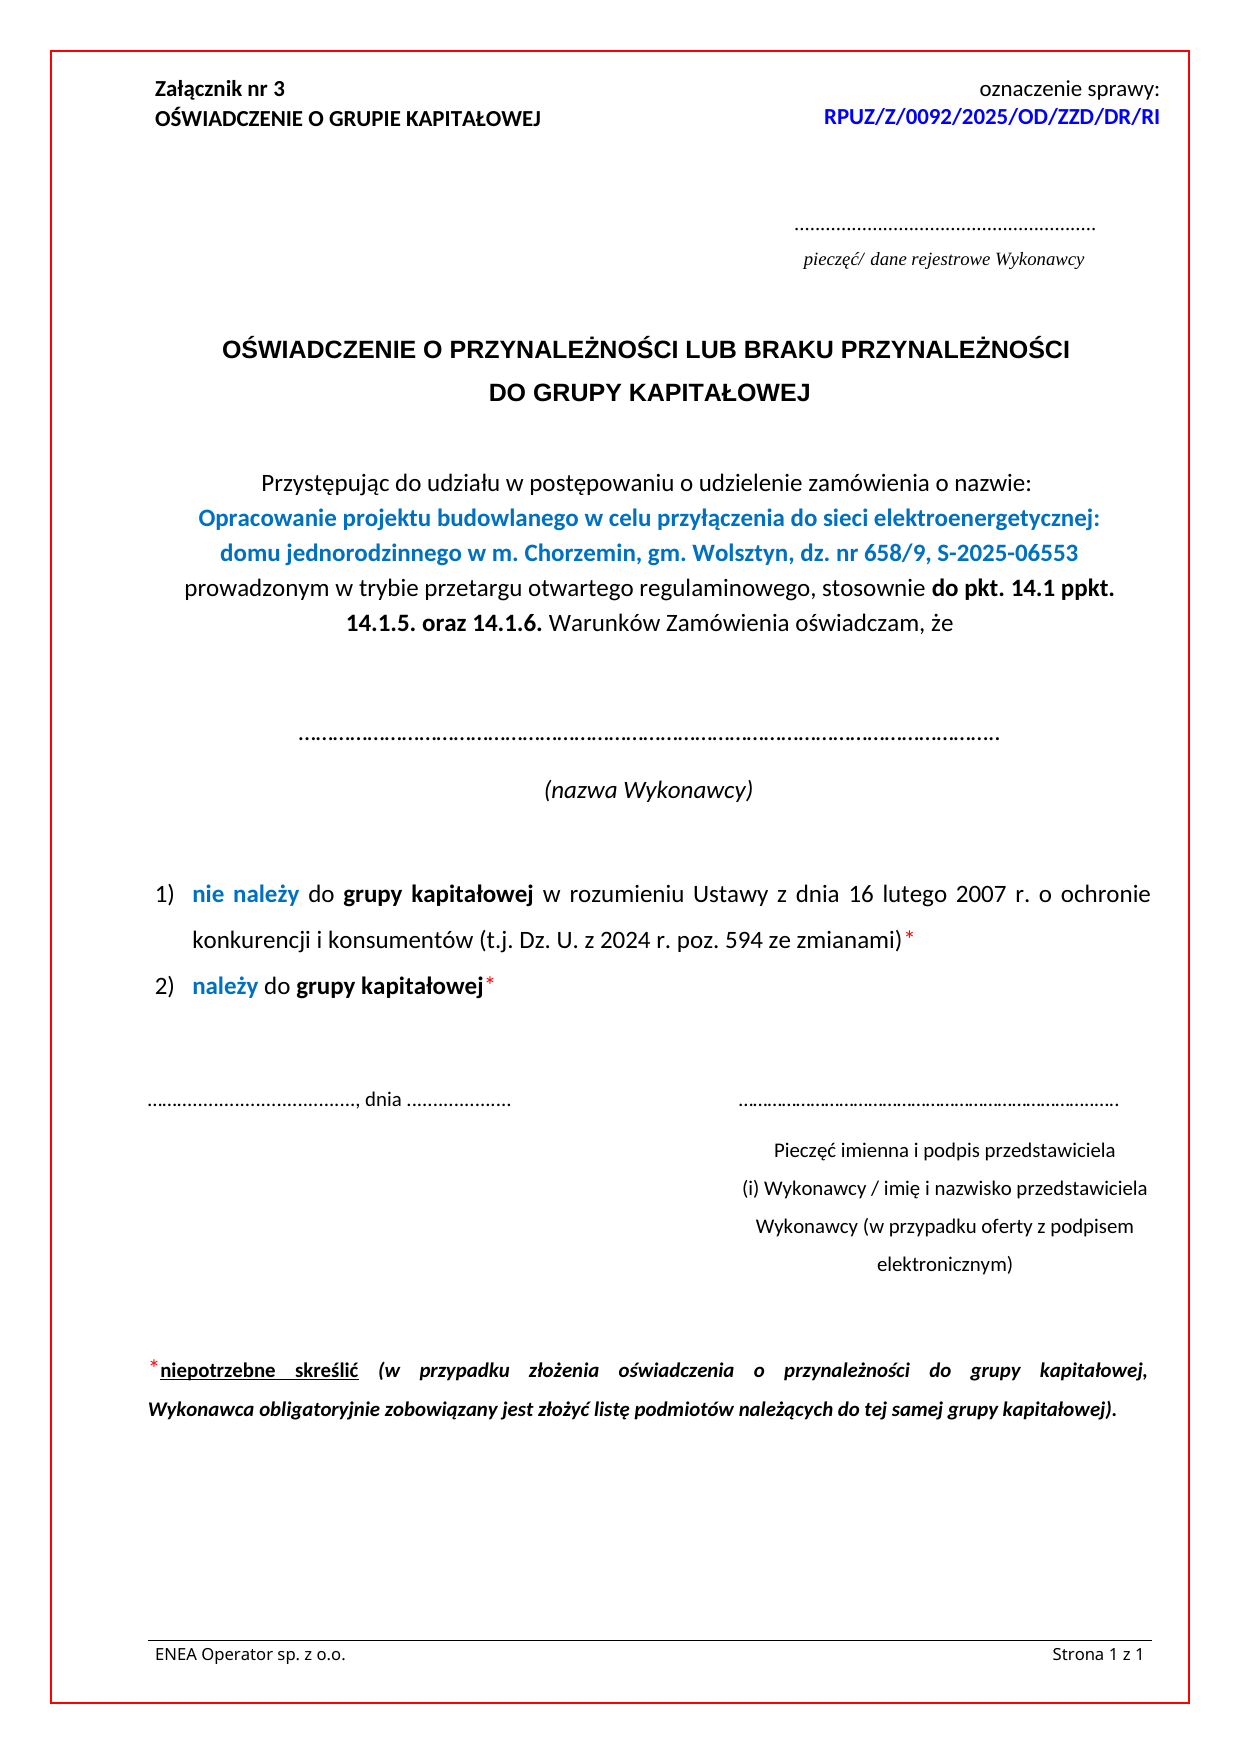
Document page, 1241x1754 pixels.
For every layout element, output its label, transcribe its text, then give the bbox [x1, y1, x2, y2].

text Pieczęć imienna i podpis przedstawiciela (i) Wykonawcy / imię i nazwisko przedstawiciela Wykonawcy (w przypadku oferty z podpisem elektronicznym) [738, 1137, 1152, 1277]
text *niepotrzebne skreślić (w przypadku złożenia oświadczenia o przynależności do grupy kapitałowej, Wykonawca obligatoryjnie zobowiązany jest złożyć listę podmiotów należących do tej samej grupy kapitałowej). [148, 1353, 1152, 1421]
text prowadzonym w trybie przetargu otwartego regulaminowego, stosownie do pkt. 14.1 ppkt. 14.1.5. oraz 14.1.6. Warunków Zamówienia oświadczam, że [148, 572, 1152, 638]
list należy do grupy kapitałowej* [154, 970, 1152, 1001]
text pieczęć/ dane rejestrowe Wykonawcy [738, 248, 1152, 269]
text …….................................., dnia .................... ………………………………………………………………..….. [148, 1086, 1152, 1112]
text ………………………………………………………………………………………………………….. [148, 716, 1152, 747]
text .......................................................... [738, 211, 1152, 235]
text OŚWIADCZENIE O PRZYNALEŻNOŚCI LUB BRAKU PRZYNALEŻNOŚCI DO GRUPY KAPITAŁOWEJ [148, 335, 1152, 407]
text Przystępując do udziału w postępowaniu o udzielenie zamówienia o nazwie: Opracowanie projektu budowlanego w celu przyłączenia do sieci elektroenergetycznej: domu jednorodzinnego w m. Chorzemin, gm. Wolsztyn, dz. nr 658/9, S-2025-06553 [148, 467, 1152, 568]
list nie należy do grupy kapitałowej w rozumieniu Ustawy z dnia 16 lutego 2007 r. o ochronie konkurencji i konsumentów (t.j. Dz. U. z 2024 r. poz. 594 ze zmianami)* [154, 878, 1152, 955]
text (nazwa Wykonawcy) [148, 774, 1152, 805]
